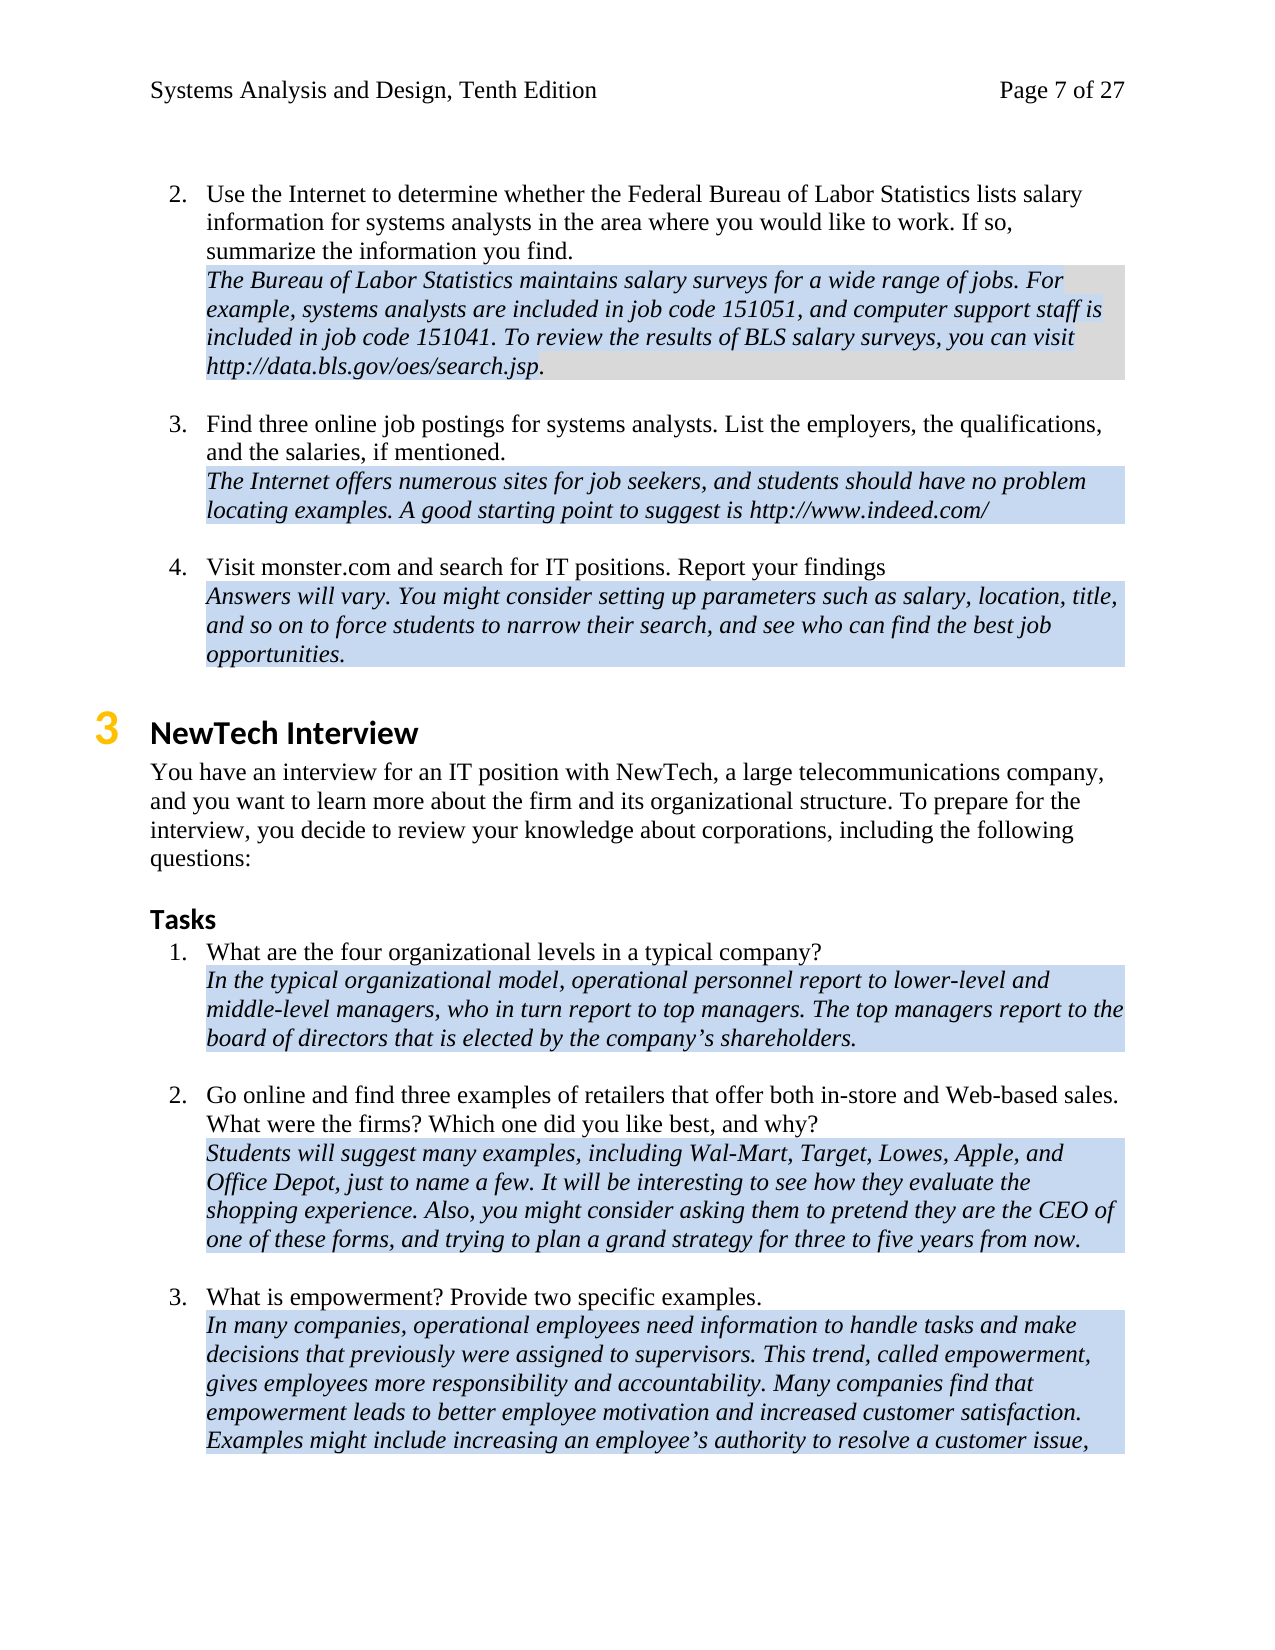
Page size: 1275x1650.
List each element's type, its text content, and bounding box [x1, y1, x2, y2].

text You have an interview for an IT position with NewTech, a large telecommunications company, and you want to learn more about the firm and its organizational structure. To prepare for the interview, you decide to review your knowledge about corporations, including the following questions: [150, 757, 1125, 872]
text Tasks [150, 901, 1125, 937]
list Visit monster.com and search for IT positions. Report your findings [169, 552, 1125, 581]
list What are the four organizational levels in a typical company? [169, 937, 1125, 965]
text Answers will vary. You might consider setting up parameters such as salary, location, title, and so on to force students to narrow their search, and see who can find the best job opportunities. [346, 581, 1125, 667]
text Students will suggest many examples, including Wal-Mart, Target, Lowes, Apple, and Office Depot, just to name a few. It will be interesting to see how they evaluate the shopping experience. Also, you might consider asking them to pretend they are the CEO of one of these forms, and trying to plan a grand strategy for three to five years from now. [206, 1138, 1125, 1253]
list Use the Internet to determine whether the Federal Bureau of Labor Statistics lists salary information for systems analysts in the area where you would like to work. If so, summarize the information you find. [169, 179, 1125, 265]
text In the typical organizational model, operational personnel report to lower-level and middle-level managers, who in turn report to top managers. The top managers report to the board of directors that is elected by the company’s shareholders. [206, 965, 1125, 1052]
list Find three online job postings for systems analysts. List the employers, the qualifications, and the salaries, if mentioned. [169, 409, 1125, 466]
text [206, 1310, 1125, 1454]
list Go online and find three examples of retailers that offer both in-store and Web-based sales. What were the firms? Which one did you like best, and why? [169, 1080, 1125, 1138]
text The Bureau of Labor Statistics maintains salary surveys for a wide range of jobs. For example, systems analysts are included in job code 151051, and computer support staff is included in job code 151041. To review the results of BLS salary surveys, you can visit http://data.bls.gov/oes/search.jsp. [206, 265, 1125, 380]
list What is empowerment? Provide two specific examples. [169, 1282, 1125, 1310]
text 3 NewTech Interview [94, 696, 1125, 757]
